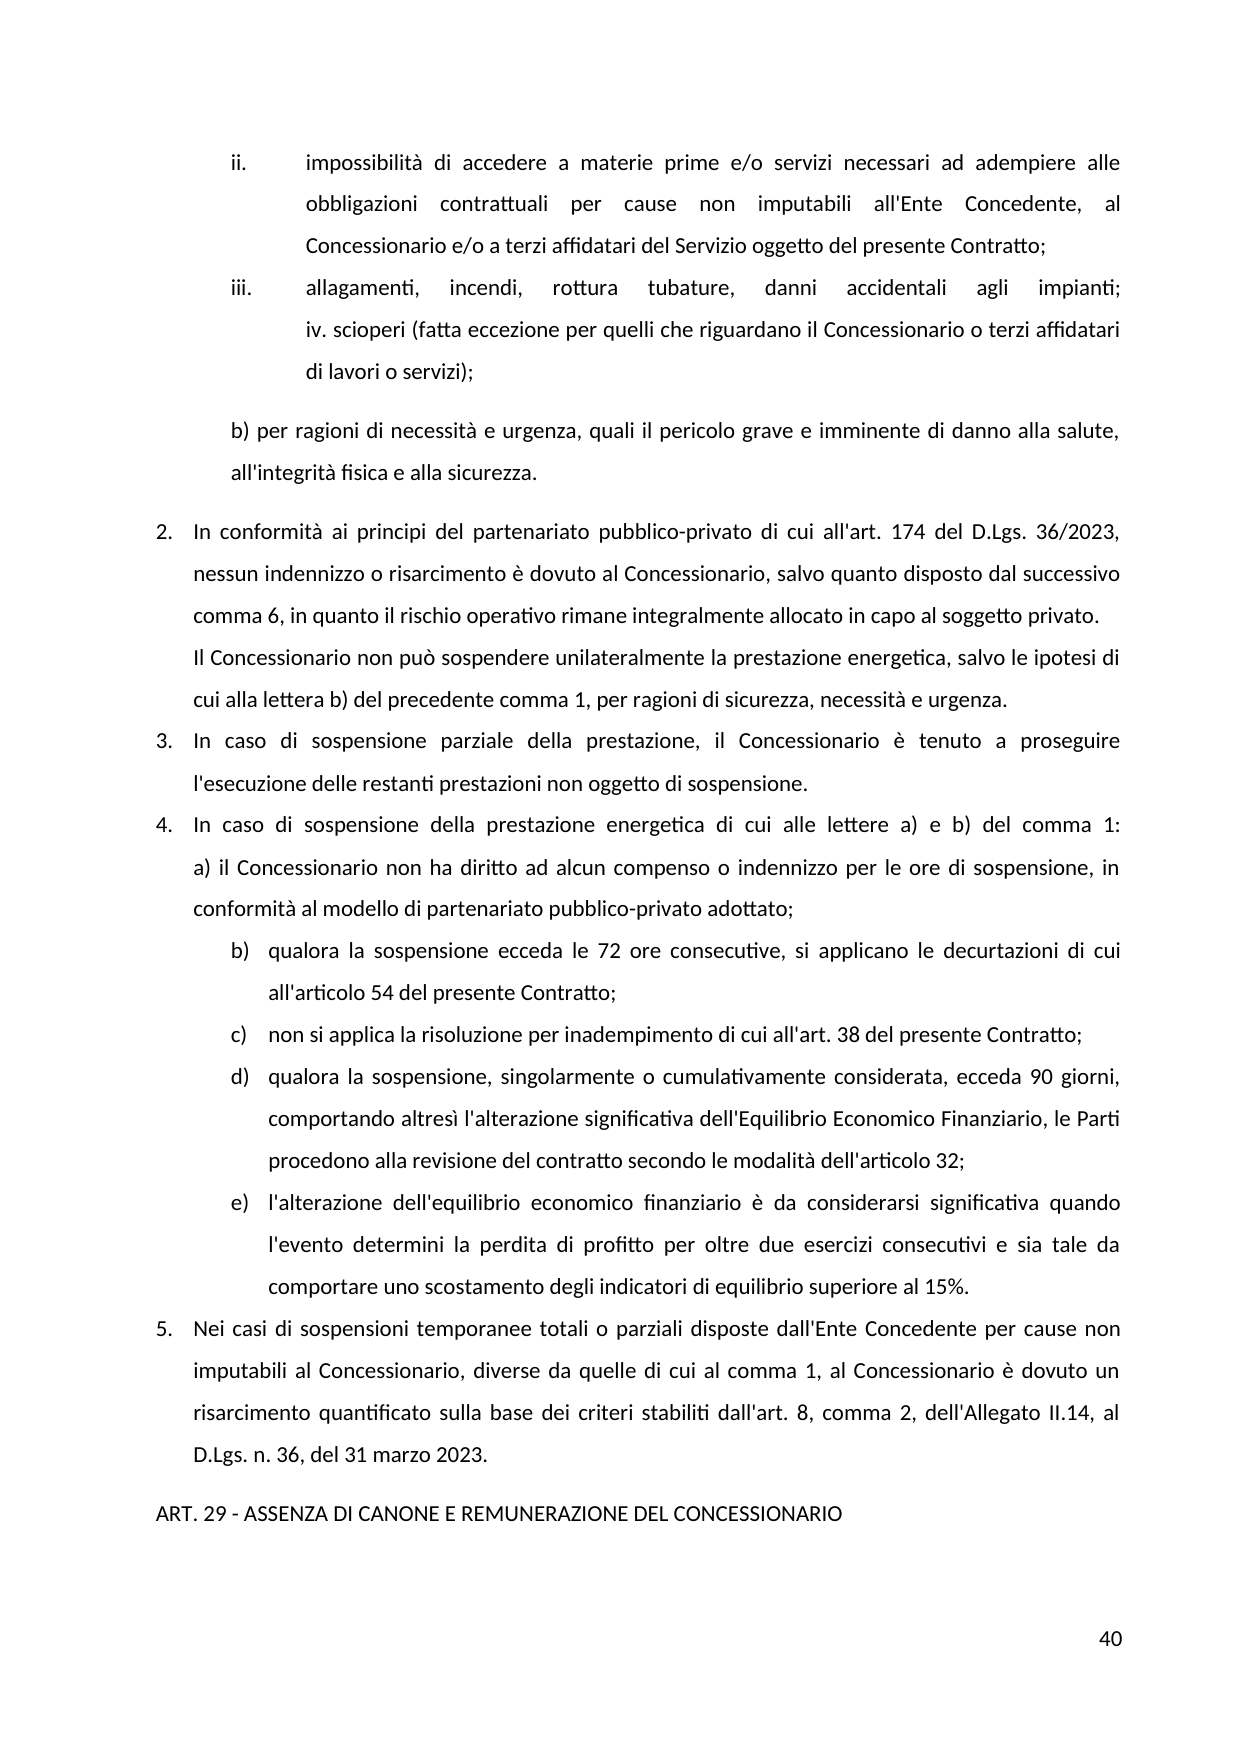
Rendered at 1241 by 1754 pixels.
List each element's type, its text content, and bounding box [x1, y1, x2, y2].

list Il Concessionario non può sospendere unilateralmente la prestazione energetica, salvo le ipotesi di cui alla lettera b) del precedente comma 1, per ragioni di sicurezza, necessità e urgenza. [193, 643, 1122, 713]
list In conformità ai principi del partenariato pubblico-privato di cui all'art. 174 del D.Lgs. 36/2023, nessun indennizzo o risarcimento è dovuto al Concessionario, salvo quanto disposto dal successivo comma 6, in quanto il rischio operativo rimane integralmente allocato in capo al soggetto privato. [156, 517, 1122, 629]
list allagamenti, incendi, rottura tubature, danni accidentali agli impianti; iv. scioperi (fatta eccezione per quelli che riguardano il Concessionario o terzi affidatari di lavori o servizi); [231, 273, 1122, 386]
text ART. 29 - ASSENZA DI CANONE E REMUNERAZIONE DEL CONCESSIONARIO [156, 1499, 1122, 1527]
list l'alterazione dell'equilibrio economico finanziario è da considerarsi significativa quando l'evento determini la perdita di profitto per oltre due esercizi consecutivi e sia tale da comportare uno scostamento degli indicatori di equilibrio superiore al 15%. [231, 1188, 1122, 1300]
list In caso di sospensione parziale della prestazione, il Concessionario è tenuto a proseguire l'esecuzione delle restanti prestazioni non oggetto di sospensione. [156, 727, 1122, 797]
list qualora la sospensione, singolarmente o cumulativamente considerata, ecceda 90 giorni, comportando altresì l'alterazione significativa dell'Equilibrio Economico Finanziario, le Parti procedono alla revisione del contratto secondo le modalità dell'articolo 32; [231, 1062, 1122, 1174]
list Nei casi di sospensioni temporanee totali o parziali disposte dall'Ente Concedente per cause non imputabili al Concessionario, diverse da quelle di cui al comma 1, al Concessionario è dovuto un risarcimento quantificato sulla base dei criteri stabiliti dall'art. 8, comma 2, dell'Allegato II.14, al D.Lgs. n. 36, del 31 marzo 2023. [156, 1314, 1122, 1468]
list In caso di sospensione della prestazione energetica di cui alle lettere a) e b) del comma 1: a) il Concessionario non ha diritto ad alcun compenso o indennizzo per le ore di sospensione, in conformità al modello di partenariato pubblico-privato adottato; [156, 811, 1122, 923]
list impossibilità di accedere a materie prime e/o servizi necessari ad adempiere alle obbligazioni contrattuali per cause non imputabili all'Ente Concedente, al Concessionario e/o a terzi affidatari del Servizio oggetto del presente Contratto; [231, 148, 1122, 259]
list non si applica la risoluzione per inadempimento di cui all'art. 38 del presente Contratto; [231, 1021, 1122, 1048]
text b) per ragioni di necessità e urgenza, quali il pericolo grave e imminente di danno alla salute, all'integrità fisica e alla sicurezza. [231, 416, 1122, 486]
list qualora la sospensione ecceda le 72 ore consecutive, si applicano le decurtazioni di cui all'articolo 54 del presente Contratto; [231, 937, 1122, 1007]
